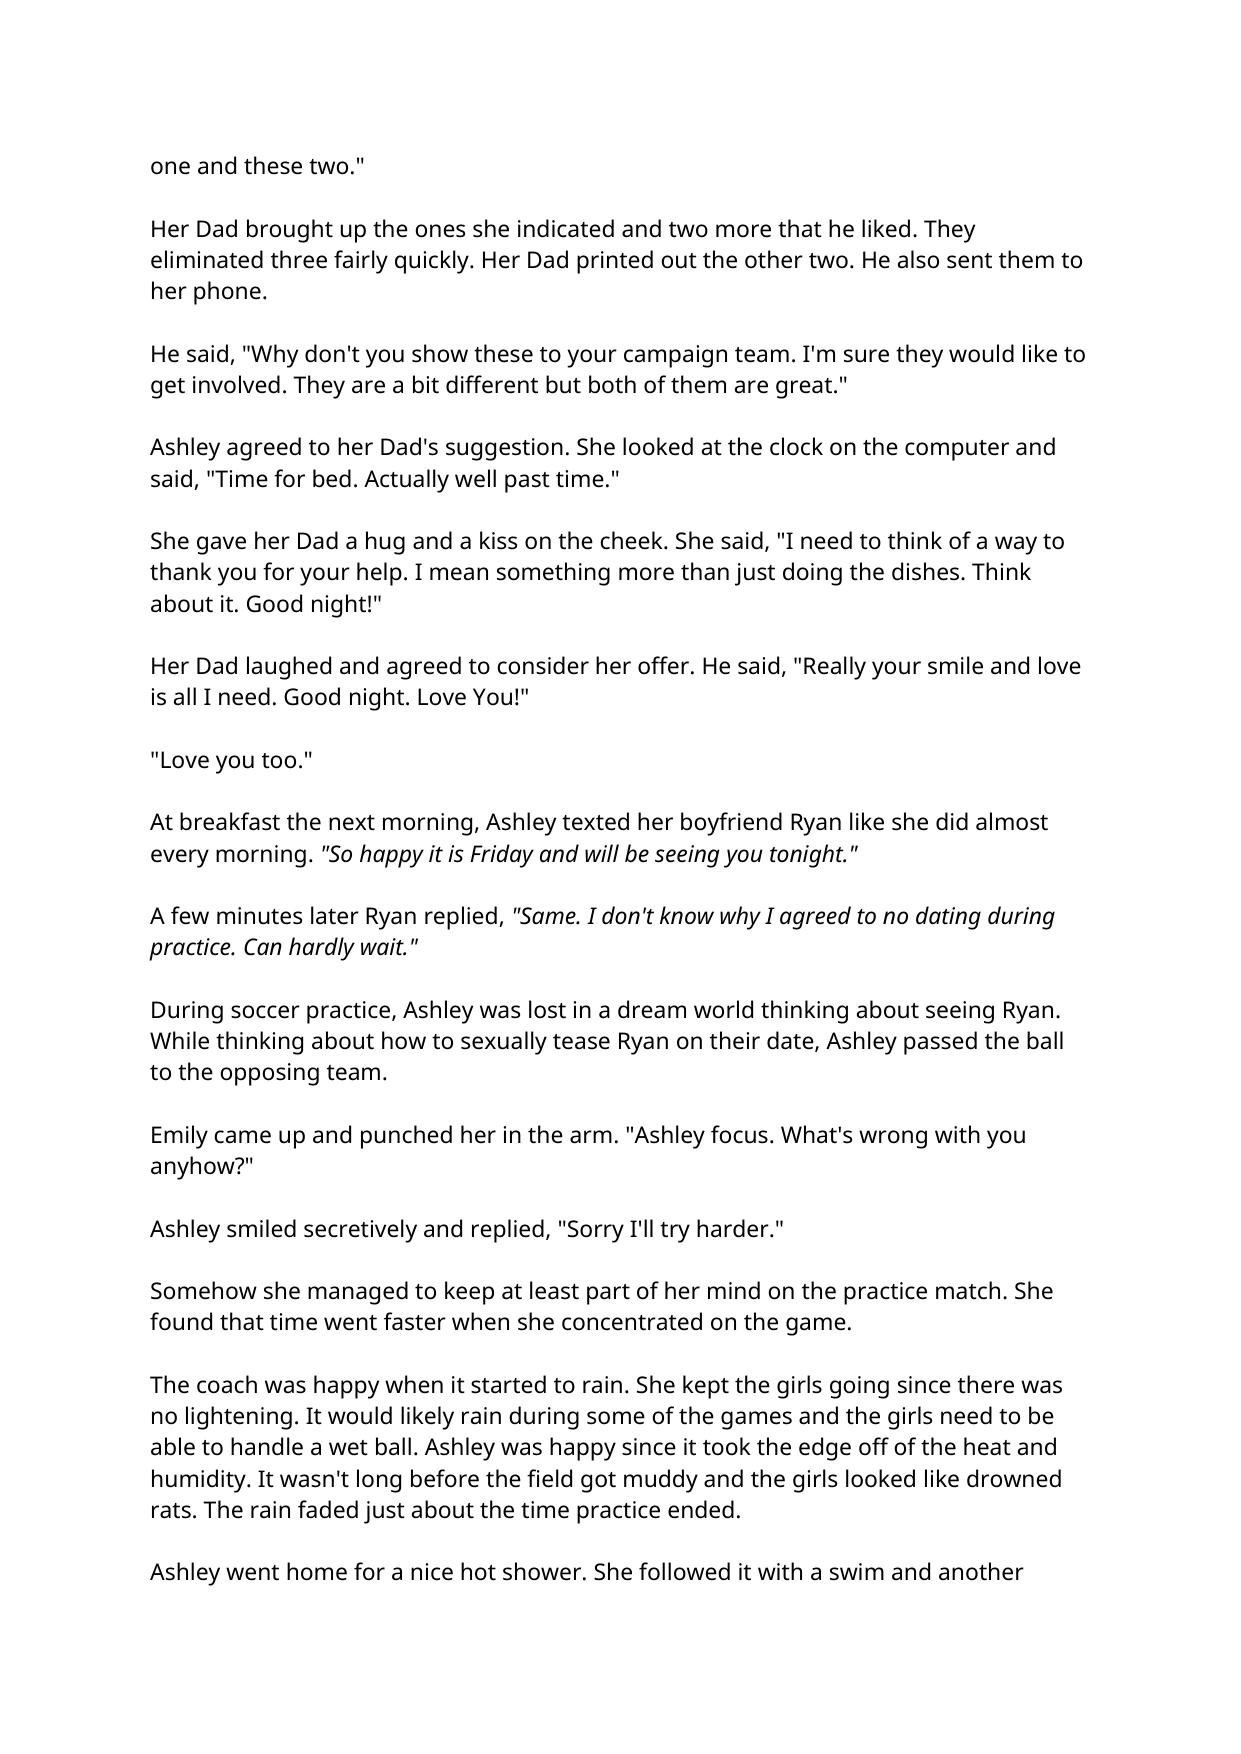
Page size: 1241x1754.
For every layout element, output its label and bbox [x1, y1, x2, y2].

text [150, 150, 1090, 1587]
